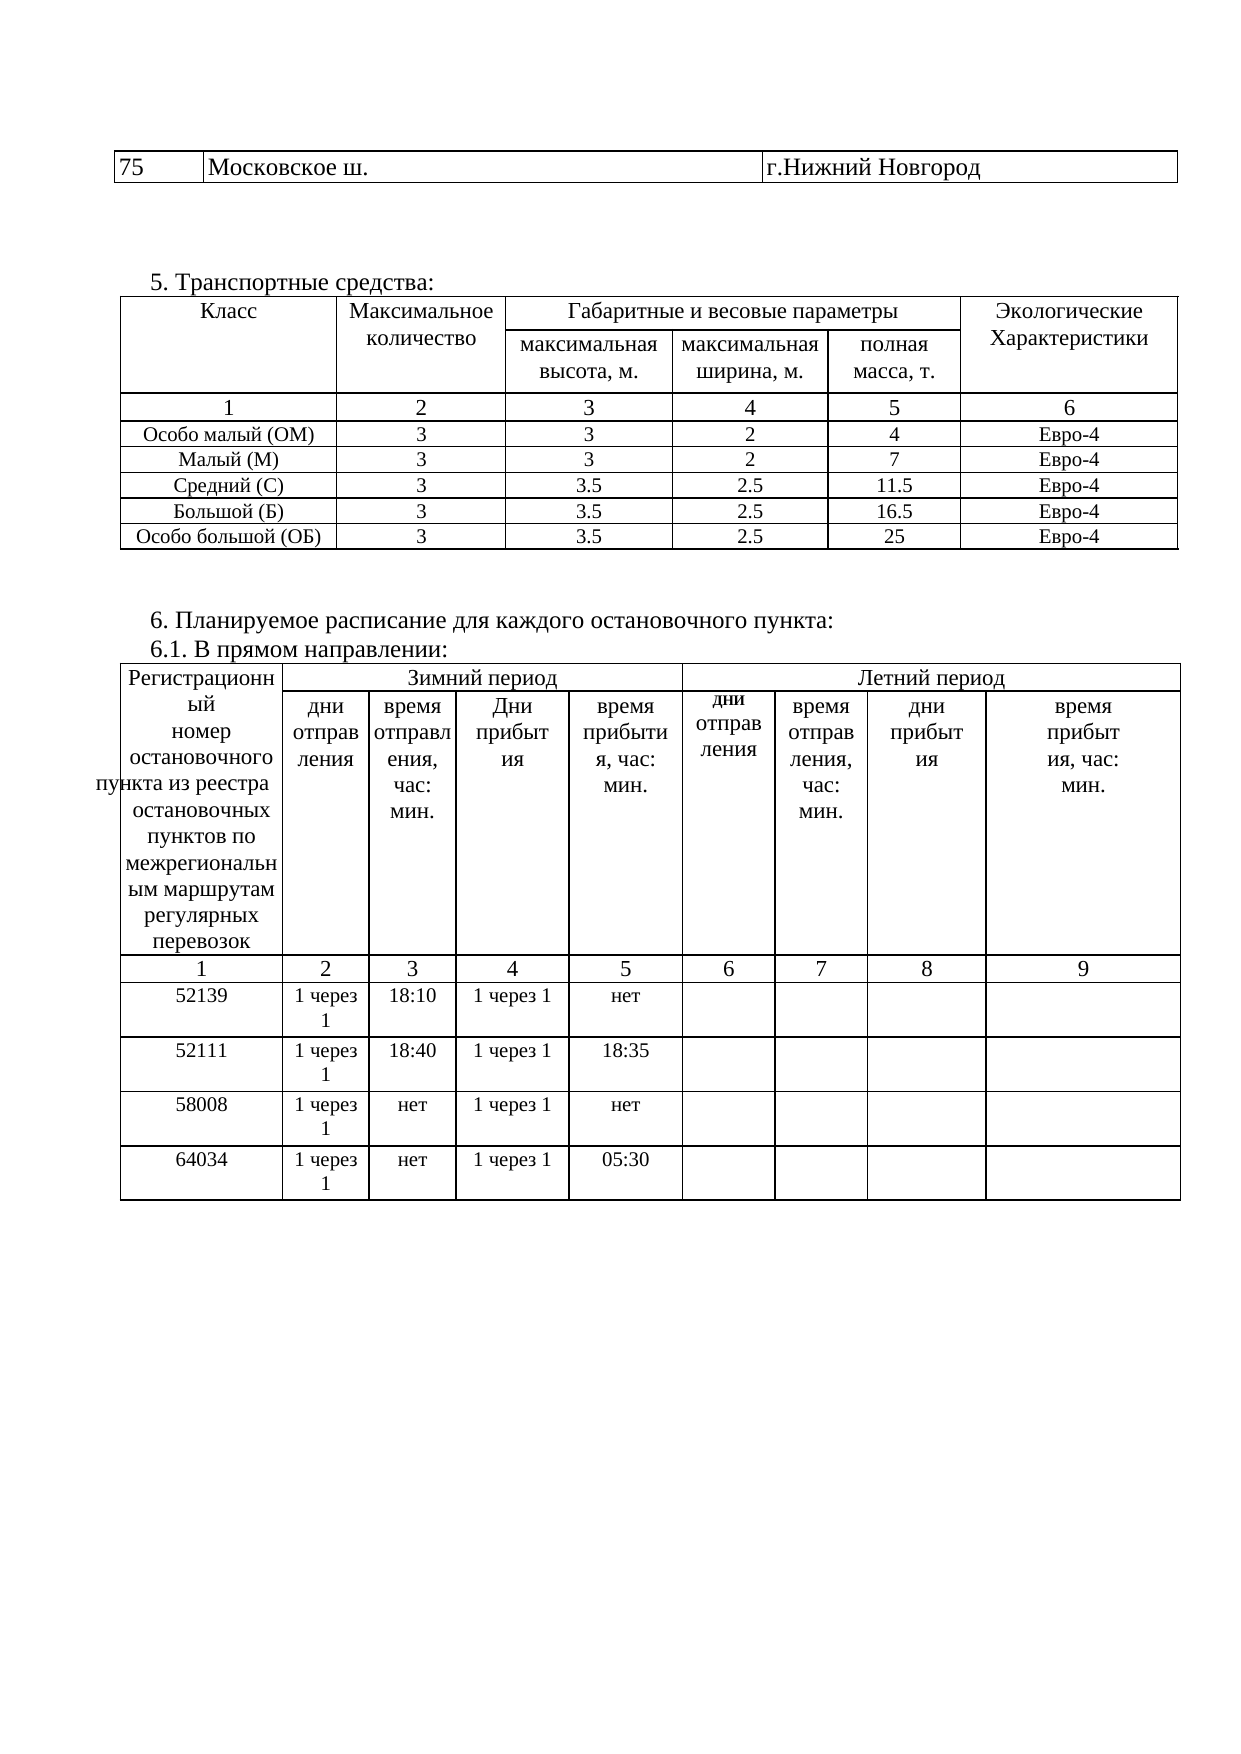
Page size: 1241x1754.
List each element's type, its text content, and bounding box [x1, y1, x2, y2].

table_cell 7 [829, 447, 960, 471]
table_cell 3 [337, 447, 505, 471]
table_cell 5 [570, 956, 682, 982]
table_cell Евро-4 [961, 422, 1177, 446]
table_cell Евро-4 [961, 524, 1177, 548]
table_cell 64034 [121, 1147, 282, 1199]
table_cell 3 [337, 422, 505, 446]
table_cell 3 [370, 956, 455, 982]
table_cell 3 [506, 447, 672, 471]
table_cell дни прибыт ия [868, 692, 985, 954]
table_cell [987, 1092, 1180, 1145]
table_cell 3 [337, 473, 505, 497]
table_cell 1 через 1 [457, 1092, 568, 1145]
table_cell Дни прибыт ия [457, 692, 568, 954]
table_cell Малый (М) [121, 447, 336, 471]
text 6.1. В прямом направлении: [150, 634, 1090, 662]
table_cell [683, 1038, 774, 1091]
table_cell 1 через 1 [283, 1092, 368, 1145]
table_cell [868, 983, 985, 1036]
table_cell 6 [683, 956, 774, 982]
table_cell 1 [121, 394, 336, 420]
table_cell 4 [673, 394, 827, 420]
table_cell Большой (Б) [121, 499, 336, 523]
table_cell 3 [506, 394, 672, 420]
table_cell 5 [829, 394, 960, 420]
table_cell [868, 1147, 985, 1199]
table_cell 1 через 1 [283, 1038, 368, 1091]
table_cell максимальная ширина, м. [673, 331, 827, 392]
table_header Экологические Характеристики [961, 297, 1177, 392]
table_cell 18:35 [570, 1038, 682, 1091]
table_cell Особо малый (ОМ) [121, 422, 336, 446]
table_cell 52111 [121, 1038, 282, 1091]
table_cell 3.5 [506, 524, 672, 548]
table_cell [987, 983, 1180, 1036]
table_cell 1 через 1 [457, 1147, 568, 1199]
table_cell время прибыти я, час: мин. [570, 692, 682, 954]
table_cell время отправ ления, час: мин. [776, 692, 867, 954]
table_cell 1 через 1 [283, 1147, 368, 1199]
table_cell [776, 1147, 867, 1199]
table_cell г.Нижний Новгород [763, 152, 1177, 181]
table_cell 58008 [121, 1092, 282, 1145]
table_cell Евро-4 [961, 447, 1177, 471]
table_cell 11.5 [829, 473, 960, 497]
table_cell 3.5 [506, 499, 672, 523]
table_cell нет [370, 1092, 455, 1145]
table_header Зимний период [283, 664, 682, 690]
table_cell 05:30 [570, 1147, 682, 1199]
table_cell 9 [987, 956, 1180, 982]
table_header Габаритные и весовые параметры [506, 297, 960, 329]
table_cell [868, 1038, 985, 1091]
table_cell 1 через 1 [457, 1038, 568, 1091]
table_cell 2 [283, 956, 368, 982]
table_cell время прибыт ия, час: мин. [987, 692, 1180, 954]
table_cell 2 [337, 394, 505, 420]
table_cell Особо большой (ОБ) [121, 524, 336, 548]
table_cell 4 [457, 956, 568, 982]
table_cell [683, 983, 774, 1036]
table_cell 3.5 [506, 473, 672, 497]
table_cell 8 [868, 956, 985, 982]
table_cell нет [370, 1147, 455, 1199]
table_cell 52139 [121, 983, 282, 1036]
table_cell 2 [673, 422, 827, 446]
table_cell дни отправ ления [283, 692, 368, 954]
table_cell 2 [673, 447, 827, 471]
table_cell [776, 983, 867, 1036]
table_cell [683, 1092, 774, 1145]
table_cell Евро-4 [961, 499, 1177, 523]
table_cell 16.5 [829, 499, 960, 523]
table_cell [987, 1038, 1180, 1091]
table_header Класс [121, 297, 336, 392]
table_cell 2.5 [673, 499, 827, 523]
table_cell 1 [121, 956, 282, 982]
table_cell [868, 1092, 985, 1145]
table_cell 3 [506, 422, 672, 446]
table_cell Средний (С) [121, 473, 336, 497]
table_cell нет [570, 983, 682, 1036]
table_cell 1 через 1 [457, 983, 568, 1036]
table_cell 3 [337, 524, 505, 548]
table_cell 1 через 1 [283, 983, 368, 1036]
table_cell ДНИ отправ ления [683, 692, 774, 954]
text 5. Транспортные средства: [150, 267, 1090, 296]
table_cell [987, 1147, 1180, 1199]
table_header Регистрационный номер остановочного пункта из реестра остановочных пунктов по межрегиональным маршрутам регулярных перевозок [121, 664, 282, 954]
table_cell Евро-4 [961, 473, 1177, 497]
table_cell 2.5 [673, 524, 827, 548]
table_cell 7 [776, 956, 867, 982]
table_cell 18:10 [370, 983, 455, 1036]
table_cell нет [570, 1092, 682, 1145]
table_cell 2.5 [673, 473, 827, 497]
table_cell 4 [829, 422, 960, 446]
table_cell 25 [829, 524, 960, 548]
table_cell 6 [961, 394, 1177, 420]
table_cell 3 [337, 499, 505, 523]
table_cell [683, 1147, 774, 1199]
table_cell время отправл ения, час: мин. [370, 692, 455, 954]
table_cell 75 [115, 152, 203, 181]
table_header Максимальное количество [337, 297, 505, 392]
table_cell максимальная высота, м. [506, 331, 672, 392]
table_cell Московское ш. [204, 152, 762, 181]
table_cell полная масса, т. [829, 331, 960, 392]
table_header Летний период [683, 664, 1180, 690]
table_cell [776, 1092, 867, 1145]
table_cell [776, 1038, 867, 1091]
text 6. Планируемое расписание для каждого остановочного пункта: [150, 605, 1090, 634]
table_cell 18:40 [370, 1038, 455, 1091]
